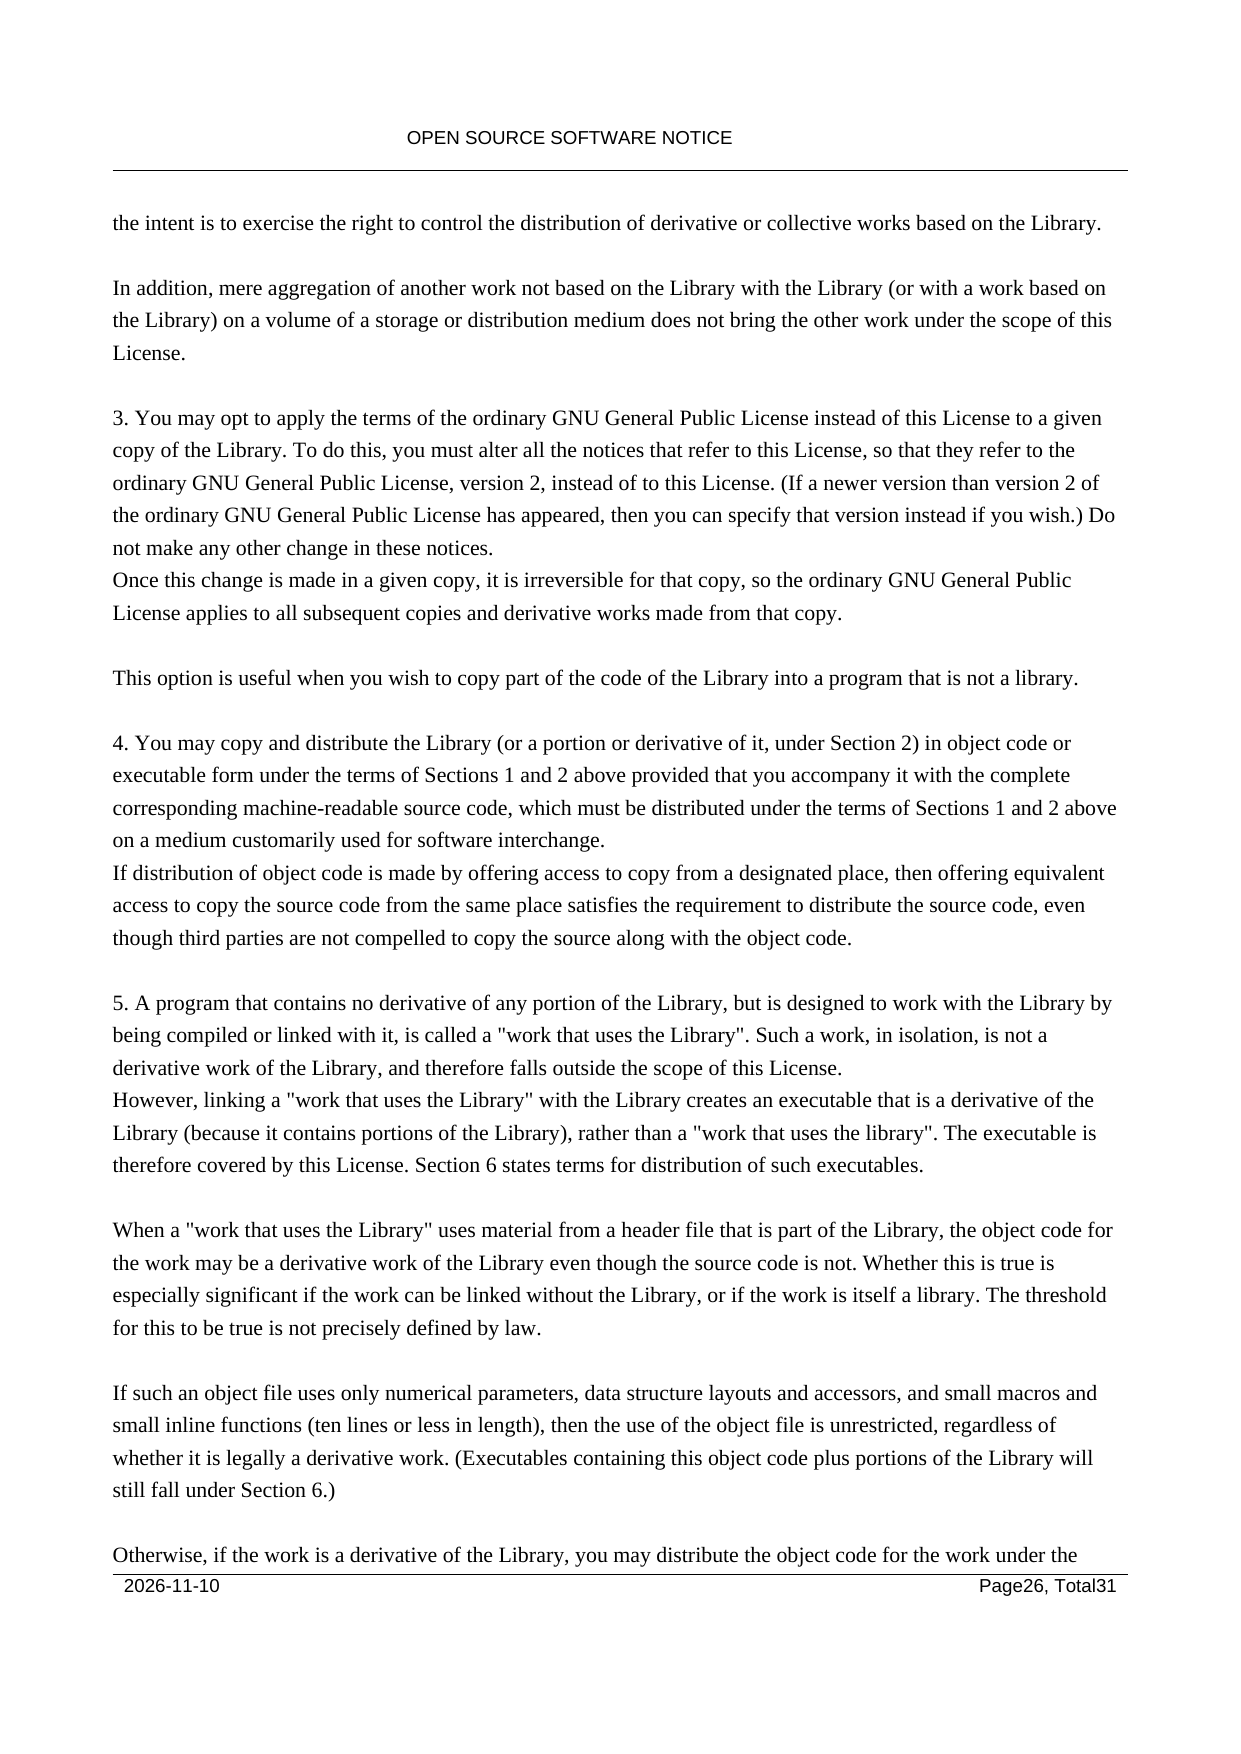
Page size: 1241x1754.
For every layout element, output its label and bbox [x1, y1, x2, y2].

text [112, 206, 1128, 1571]
